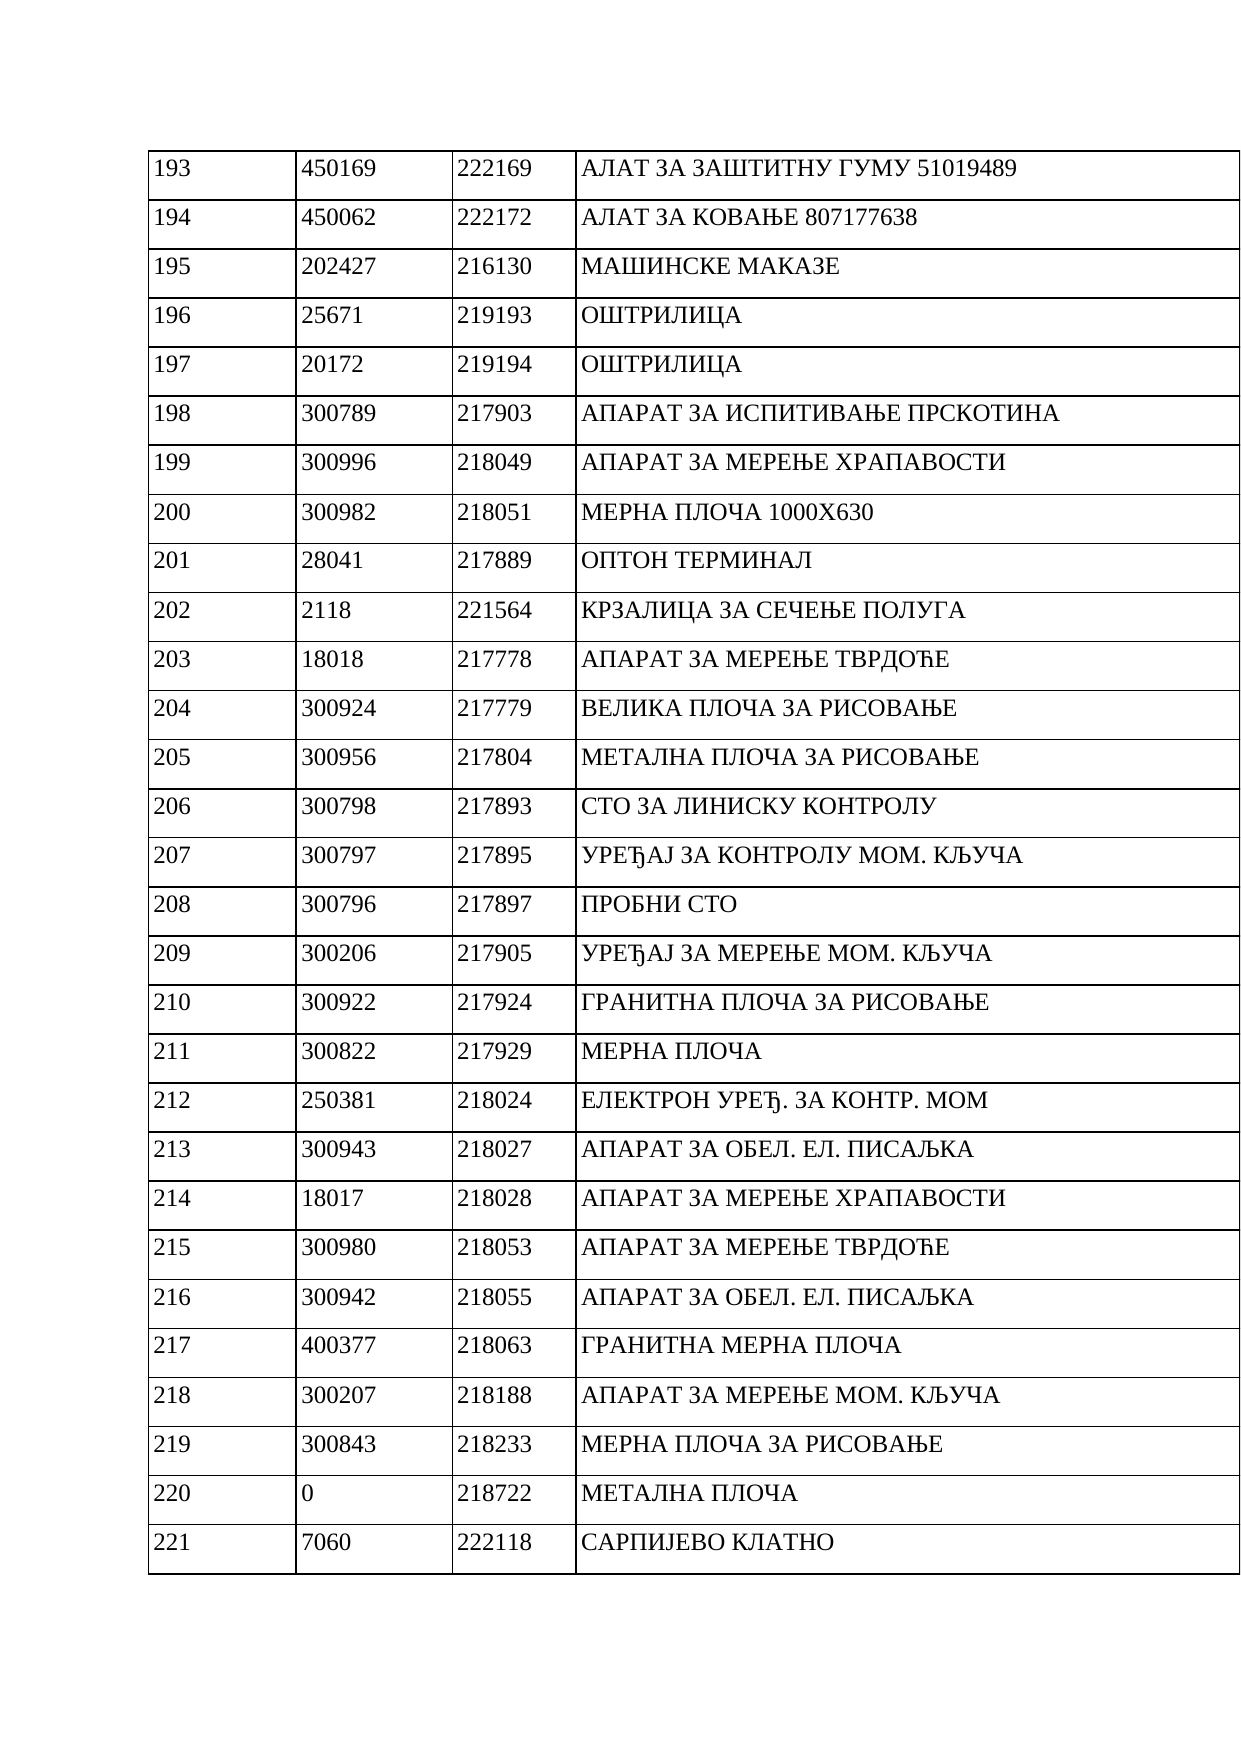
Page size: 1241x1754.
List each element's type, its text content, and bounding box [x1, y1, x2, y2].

table_cell 210 [149, 986, 295, 1033]
table_cell 221564 [453, 593, 575, 641]
table_cell 201 [149, 544, 295, 592]
table_cell 300943 [297, 1133, 452, 1180]
table_cell 217804 [453, 740, 575, 788]
table_cell 300980 [297, 1231, 452, 1278]
table_cell 209 [149, 937, 295, 984]
table_cell ОШТРИЛИЦА [577, 299, 1239, 346]
table_cell 217895 [453, 838, 575, 886]
table_cell 300789 [297, 397, 452, 444]
table_cell 218722 [453, 1476, 575, 1524]
table_cell 213 [149, 1133, 295, 1180]
table_cell 217929 [453, 1035, 575, 1082]
table_cell 25671 [297, 299, 452, 346]
table_cell 222118 [453, 1525, 575, 1573]
table_cell 7060 [297, 1525, 452, 1573]
table_cell 217 [149, 1329, 295, 1377]
table_cell 217779 [453, 691, 575, 739]
table_cell 400377 [297, 1329, 452, 1377]
table_cell АПАРАТ ЗА МЕРЕЊЕ ТВРДОЋЕ [577, 642, 1239, 690]
table_cell САРПИЈЕВО КЛАТНО [577, 1525, 1239, 1573]
table_cell АЛАТ ЗА ЗАШТИТНУ ГУМУ 51019489 [577, 152, 1239, 199]
table_cell СТО ЗА ЛИНИСКУ КОНТРОЛУ [577, 790, 1239, 837]
table_cell УРЕЂАЈ ЗА МЕРЕЊЕ МОМ. КЉУЧА [577, 937, 1239, 984]
table_cell 218053 [453, 1231, 575, 1278]
table_cell 206 [149, 790, 295, 837]
table_cell 211 [149, 1035, 295, 1082]
table_cell 300797 [297, 838, 452, 886]
table_cell 217903 [453, 397, 575, 444]
table_cell 216 [149, 1280, 295, 1327]
table_cell ГРАНИТНА МЕРНА ПЛОЧА [577, 1329, 1239, 1377]
table_cell 450169 [297, 152, 452, 199]
table_cell 212 [149, 1084, 295, 1131]
table_cell 220 [149, 1476, 295, 1524]
table_cell АПАРАТ ЗА ОБЕЛ. ЕЛ. ПИСАЉКА [577, 1280, 1239, 1327]
table_cell ЕЛЕКТРОН УРЕЂ. ЗА КОНТР. МОМ [577, 1084, 1239, 1131]
table_cell АПАРАТ ЗА МЕРЕЊЕ ХРАПАВОСТИ [577, 1182, 1239, 1229]
table_cell 214 [149, 1182, 295, 1229]
table_cell 18017 [297, 1182, 452, 1229]
table_cell 217924 [453, 986, 575, 1033]
table_cell 18018 [297, 642, 452, 690]
table_cell 216130 [453, 250, 575, 297]
table_cell 300996 [297, 446, 452, 493]
table_cell УРЕЂАЈ ЗА КОНТРОЛУ МОМ. КЉУЧА [577, 838, 1239, 886]
table_cell 300956 [297, 740, 452, 788]
table_cell АПАРАТ ЗА ИСПИТИВАЊЕ ПРСКОТИНА [577, 397, 1239, 444]
table_cell 222172 [453, 201, 575, 248]
table_cell 202 [149, 593, 295, 641]
table_cell 250381 [297, 1084, 452, 1131]
table_cell АПАРАТ ЗА МЕРЕЊЕ ХРАПАВОСТИ [577, 446, 1239, 493]
table_cell 218027 [453, 1133, 575, 1180]
table_cell 205 [149, 740, 295, 788]
table_cell МАШИНСКЕ МАКАЗЕ [577, 250, 1239, 297]
table_cell 218049 [453, 446, 575, 493]
table_cell 450062 [297, 201, 452, 248]
table_cell 218024 [453, 1084, 575, 1131]
table_cell 300796 [297, 888, 452, 935]
table_cell 222169 [453, 152, 575, 199]
table_cell 198 [149, 397, 295, 444]
table_cell АПАРАТ ЗА МЕРЕЊЕ МОМ. КЉУЧА [577, 1378, 1239, 1426]
table_cell 203 [149, 642, 295, 690]
table_cell 219194 [453, 348, 575, 395]
table_cell АПАРАТ ЗА МЕРЕЊЕ ТВРДОЋЕ [577, 1231, 1239, 1278]
table_cell МЕТАЛНА ПЛОЧА [577, 1476, 1239, 1524]
table_cell 221 [149, 1525, 295, 1573]
table_cell 300822 [297, 1035, 452, 1082]
table_cell 219 [149, 1427, 295, 1475]
table_cell МЕРНА ПЛОЧА [577, 1035, 1239, 1082]
table_cell 300922 [297, 986, 452, 1033]
table_cell 300798 [297, 790, 452, 837]
table_cell 196 [149, 299, 295, 346]
table_cell 194 [149, 201, 295, 248]
table_cell 218028 [453, 1182, 575, 1229]
table_cell 218233 [453, 1427, 575, 1475]
table_cell 217778 [453, 642, 575, 690]
table_cell ОШТРИЛИЦА [577, 348, 1239, 395]
table_cell ГРАНИТНА ПЛОЧА ЗА РИСОВАЊЕ [577, 986, 1239, 1033]
table_cell 218055 [453, 1280, 575, 1327]
table_cell 199 [149, 446, 295, 493]
table_cell ПРОБНИ СТО [577, 888, 1239, 935]
table_cell 193 [149, 152, 295, 199]
table_cell 217889 [453, 544, 575, 592]
table_cell 208 [149, 888, 295, 935]
table_cell 0 [297, 1476, 452, 1524]
table_cell 207 [149, 838, 295, 886]
table_cell 300206 [297, 937, 452, 984]
table_cell 300843 [297, 1427, 452, 1475]
table_cell ОПТОН ТЕРМИНАЛ [577, 544, 1239, 592]
table_cell 204 [149, 691, 295, 739]
table_cell 217905 [453, 937, 575, 984]
table_cell МЕТАЛНА ПЛОЧА ЗА РИСОВАЊЕ [577, 740, 1239, 788]
table_cell ВЕЛИКА ПЛОЧА ЗА РИСОВАЊЕ [577, 691, 1239, 739]
table_cell 300982 [297, 495, 452, 542]
table_cell КРЗАЛИЦА ЗА СЕЧЕЊЕ ПОЛУГА [577, 593, 1239, 641]
table_cell 20172 [297, 348, 452, 395]
table_cell 28041 [297, 544, 452, 592]
table_cell 218063 [453, 1329, 575, 1377]
table_cell МЕРНА ПЛОЧА ЗА РИСОВАЊЕ [577, 1427, 1239, 1475]
table_cell 218051 [453, 495, 575, 542]
table_cell АПАРАТ ЗА ОБЕЛ. ЕЛ. ПИСАЉКА [577, 1133, 1239, 1180]
table_cell 197 [149, 348, 295, 395]
table_cell 215 [149, 1231, 295, 1278]
table_cell 300207 [297, 1378, 452, 1426]
table_cell МЕРНА ПЛОЧА 1000X630 [577, 495, 1239, 542]
table_cell 195 [149, 250, 295, 297]
table_cell 300924 [297, 691, 452, 739]
table_cell 218188 [453, 1378, 575, 1426]
table_cell 2118 [297, 593, 452, 641]
table_cell 219193 [453, 299, 575, 346]
table_cell 217897 [453, 888, 575, 935]
table_cell 217893 [453, 790, 575, 837]
table_cell 300942 [297, 1280, 452, 1327]
table_cell 202427 [297, 250, 452, 297]
table_cell 218 [149, 1378, 295, 1426]
table_cell 200 [149, 495, 295, 542]
table_cell АЛАТ ЗА КОВАЊЕ 807177638 [577, 201, 1239, 248]
